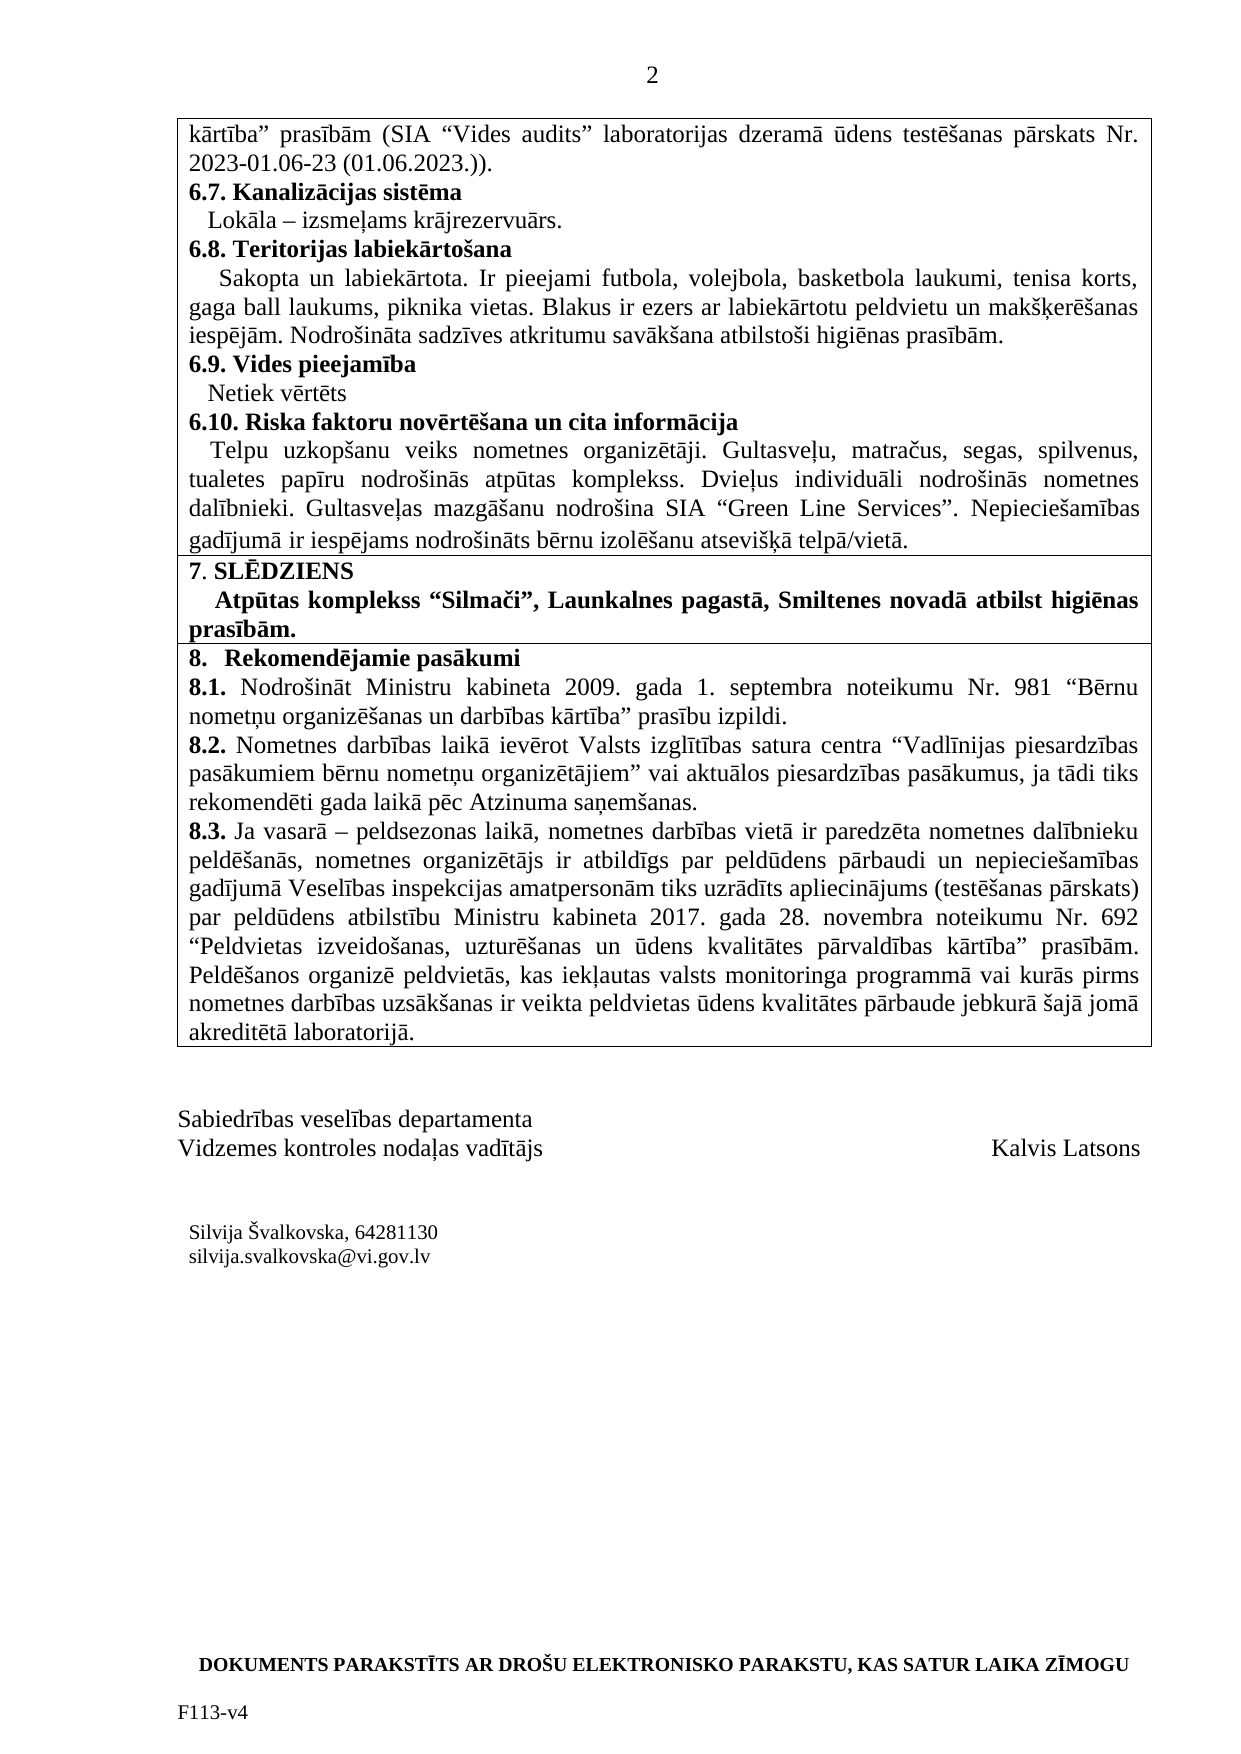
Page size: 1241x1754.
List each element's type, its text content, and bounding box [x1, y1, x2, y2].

table_cell Rekomendējamie pasākumi 8.1. Nodrošināt Ministru kabineta 2009. gada 1. septembra noteikumu Nr. 981 “Bērnu nometņu organizēšanas un darbības kārtība” prasību izpildi. 8.2. Nometnes darbības laikā ievērot Valsts izglītības satura centra “Vadlīnijas piesardzības pasākumiem bērnu nometņu organizētājiem” vai aktuālos piesardzības pasākumus, ja tādi tiks rekomendēti gada laikā pēc Atzinuma saņemšanas. 8.3. Ja vasarā – peldsezonas laikā, nometnes darbības vietā ir paredzēta nometnes dalībnieku peldēšanās, nometnes organizētājs ir atbildīgs par peldūdens pārbaudi un nepieciešamības gadījumā Veselības inspekcijas amatpersonām tiks uzrādīts apliecinājums (testēšanas pārskats) par peldūdens atbilstību Ministru kabineta 2017. gada 28. novembra noteikumu Nr. 692 “Peldvietas izveidošanas, uzturēšanas un ūdens kvalitātes pārvaldības kārtība” prasībām. Peldēšanos organizē peldvietās, kas iekļautas valsts monitoringa programmā vai kurās pirms nometnes darbības uzsākšanas ir veikta peldvietas ūdens kvalitātes pārbaude jebkurā šajā jomā akreditētā laboratorijā. [178, 644, 1151, 1046]
table_cell 7. Slēdziens Atpūtas komplekss “Silmači”, Launkalnes pagastā, Smiltenes novadā atbilst higiēnas prasībām. [178, 556, 1151, 642]
table_header Sabiedrības veselības departamenta Vidzemes kontroles nodaļas vadītājs [177, 1105, 830, 1162]
table_header Silvija Švalkovska, 64281130 [177, 1220, 1152, 1244]
table_cell silvija.svalkovska@vi.gov.lv [177, 1244, 1152, 1268]
table_header Kalvis Latsons [830, 1105, 1152, 1162]
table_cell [178, 119, 1151, 555]
